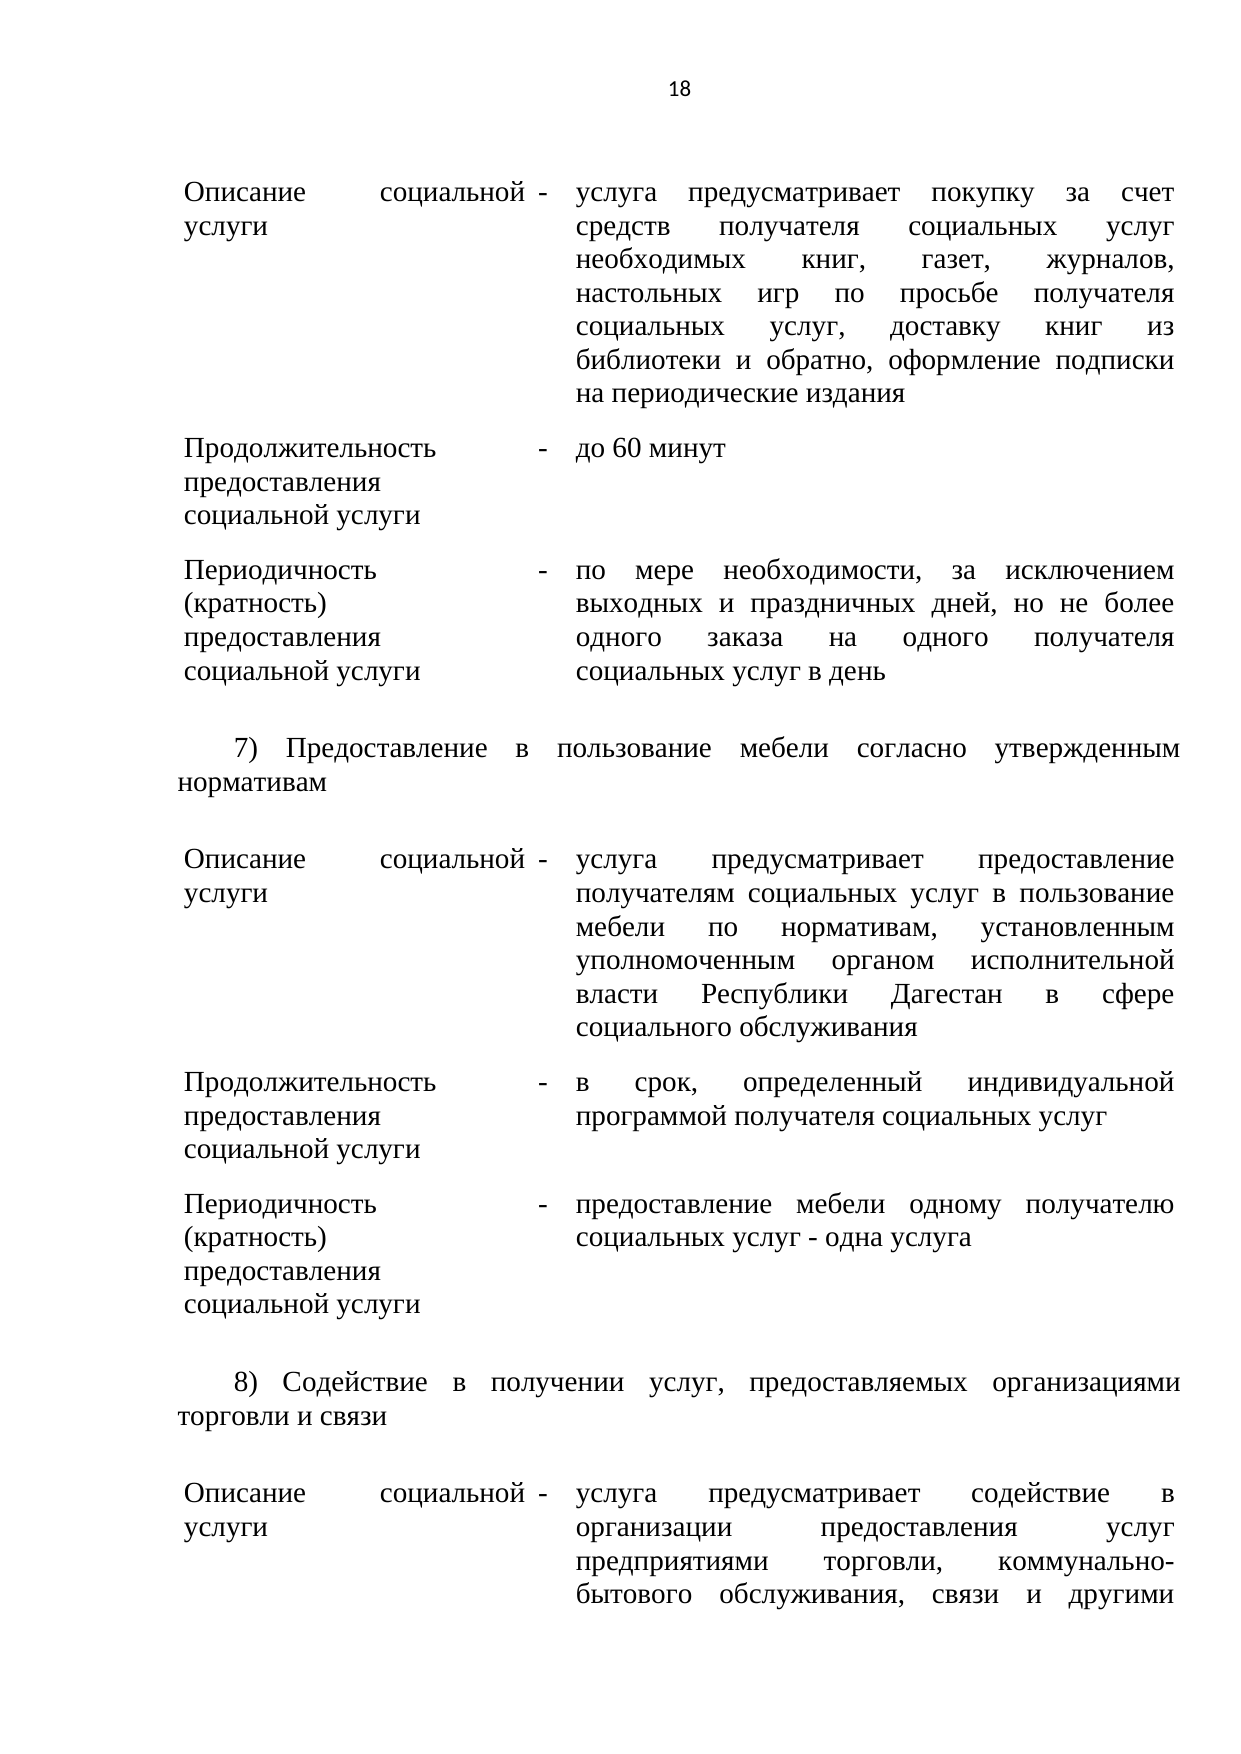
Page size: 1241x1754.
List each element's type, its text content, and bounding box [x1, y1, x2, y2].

table_header услуга предусматривает покупку за счет средств получателя социальных услуг необходимых книг, газет, журналов, настольных игр по просьбе получателя социальных услуг, доставку книг из библиотеки и обратно, оформление подписки на периодические издания [569, 164, 1181, 419]
table_cell - [531, 1054, 569, 1175]
table_cell - [531, 541, 569, 697]
table_header Описание социальной услуги [177, 164, 531, 419]
table_cell до 60 минут [569, 420, 1181, 541]
table_header - [531, 1465, 569, 1620]
table_cell - [531, 1175, 569, 1331]
table_cell в срок, определенный индивидуальной программой получателя социальных услуг [569, 1054, 1181, 1175]
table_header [177, 1465, 531, 1620]
table_header Описание социальной услуги [177, 831, 531, 1053]
text 8) Содействие в получении услуг, предоставляемых организациями торговли и связи [177, 1364, 1181, 1431]
table_cell по мере необходимости, за исключением выходных и праздничных дней, но не более одного заказа на одного получателя социальных услуг в день [569, 541, 1181, 697]
table_cell Продолжительность предоставления социальной услуги [177, 420, 531, 541]
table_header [569, 1465, 1181, 1620]
table_cell Продолжительность предоставления социальной услуги [177, 1054, 531, 1175]
table_header услуга предусматривает предоставление получателям социальных услуг в пользование мебели по нормативам, установленным уполномоченным органом исполнительной власти Республики Дагестан в сфере социального обслуживания [569, 831, 1181, 1053]
text 7) Предоставление в пользование мебели согласно утвержденным нормативам [177, 730, 1181, 797]
table_cell Периодичность (кратность) предоставления социальной услуги [177, 541, 531, 697]
table_cell - [531, 420, 569, 541]
table_cell предоставление мебели одному получателю социальных услуг - одна услуга [569, 1175, 1181, 1331]
table_cell Периодичность (кратность) предоставления социальной услуги [177, 1175, 531, 1331]
table_header - [531, 164, 569, 419]
table_header - [531, 831, 569, 1053]
